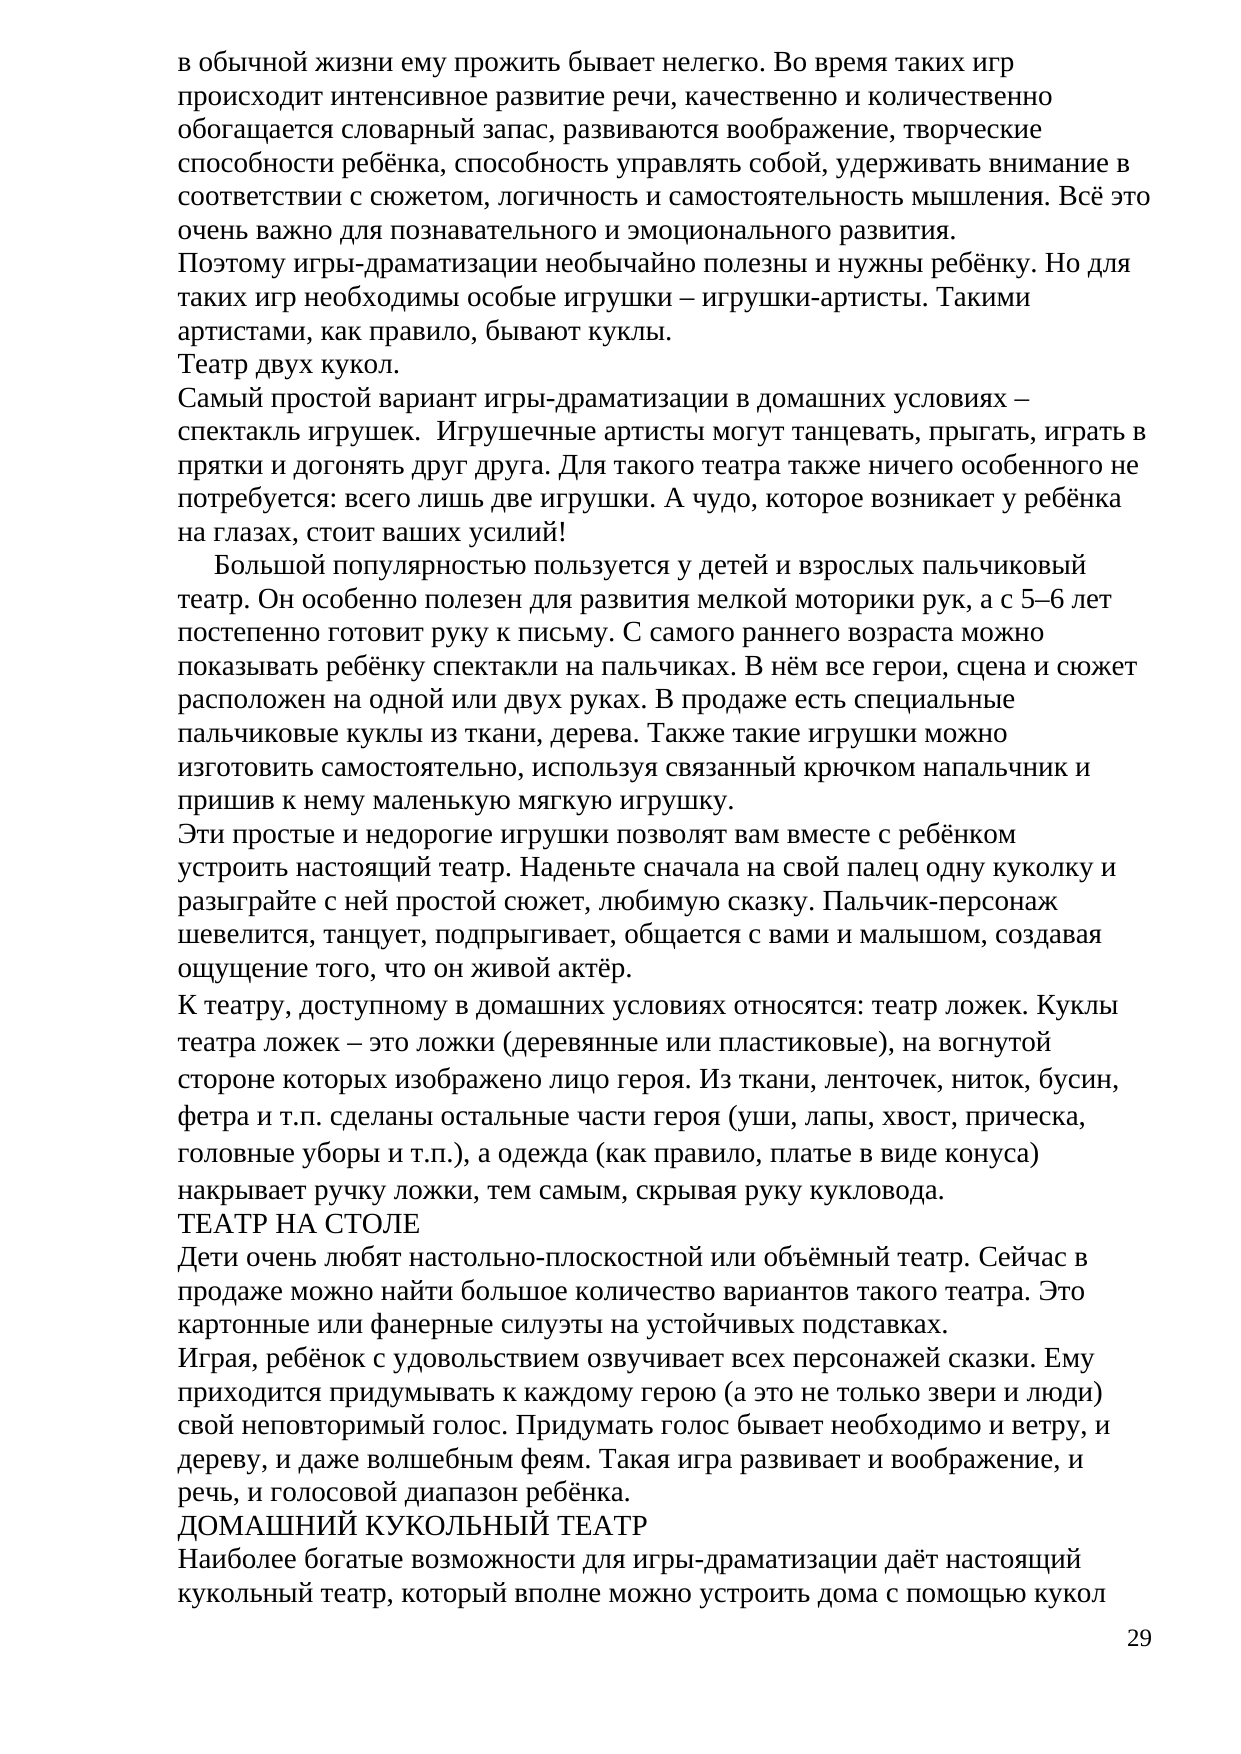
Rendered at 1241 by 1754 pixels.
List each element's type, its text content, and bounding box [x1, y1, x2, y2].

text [177, 1541, 1152, 1608]
text Эти простые и недорогие игрушки позволят вам вместе с ребёнком устроить настоящий театр. Наденьте сначала на свой палец одну куколку и разыграйте с ней простой сюжет, любимую сказку. Пальчик-персонаж шевелится, танцует, подпрыгивает, общается с вами и малышом, создавая ощущение того, что он живой актёр. [177, 816, 1152, 983]
text Театр двух кукол. [177, 346, 1152, 380]
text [177, 44, 1152, 246]
text ТЕАТР НА СТОЛЕ [177, 1206, 1152, 1239]
text Поэтому игры-драматизации необычайно полезны и нужны ребёнку. Но для таких игр необходимы особые игрушки – игрушки-артисты. Такими артистами, как правило, бывают куклы. [177, 246, 1152, 346]
text Дети очень любят настольно-плоскостной или объёмный театр. Сейчас в продаже можно найти большое количество вариантов такого театра. Это картонные или фанерные силуэты на устойчивых подставках. [177, 1239, 1152, 1340]
text К театру, доступному в домашних условиях относятся: театр ложек. Куклы театра ложек – это ложки (деревянные или пластиковые), на вогнутой стороне которых изображено лицо героя. Из ткани, ленточек, ниток, бусин, фетра и т.п. сделаны остальные части героя (уши, лапы, хвост, прическа, головные уборы и т.п.), а одежда (как правило, платье в виде конуса) накрывает ручку ложки, тем самым, скрывая руку кукловода. [177, 983, 1152, 1206]
text Играя, ребёнок с удовольствием озвучивает всех персонажей сказки. Ему приходится придумывать к каждому герою (а это не только звери и люди) свой неповторимый голос. Придумать голос бывает необходимо и ветру, и дереву, и даже волшебным феям. Такая игра развивает и воображение, и речь, и голосовой диапазон ребёнка. [177, 1340, 1152, 1508]
text Большой популярностью пользуется у детей и взрослых пальчиковый театр. Он особенно полезен для развития мелкой моторики рук, а с 5–6 лет постепенно готовит руку к письму. С самого раннего возраста можно показывать ребёнку спектакли на пальчиках. В нём все герои, сцена и сюжет расположен на одной или двух руках. В продаже есть специальные пальчиковые куклы из ткани, дерева. Также такие игрушки можно изготовить самостоятельно, используя связанный крючком напальчник и пришив к нему маленькую мягкую игрушку. [177, 547, 1152, 816]
text ДОМАШНИЙ КУКОЛЬНЫЙ ТЕАТР [177, 1508, 1152, 1541]
text Самый простой вариант игры-драматизации в домашних условиях – спектакль игрушек. Игрушечные артисты могут танцевать, прыгать, играть в прятки и догонять друг друга. Для такого театра также ничего особенного не потребуется: всего лишь две игрушки. А чудо, которое возникает у ребёнка на глазах, стоит ваших усилий! [177, 380, 1152, 547]
